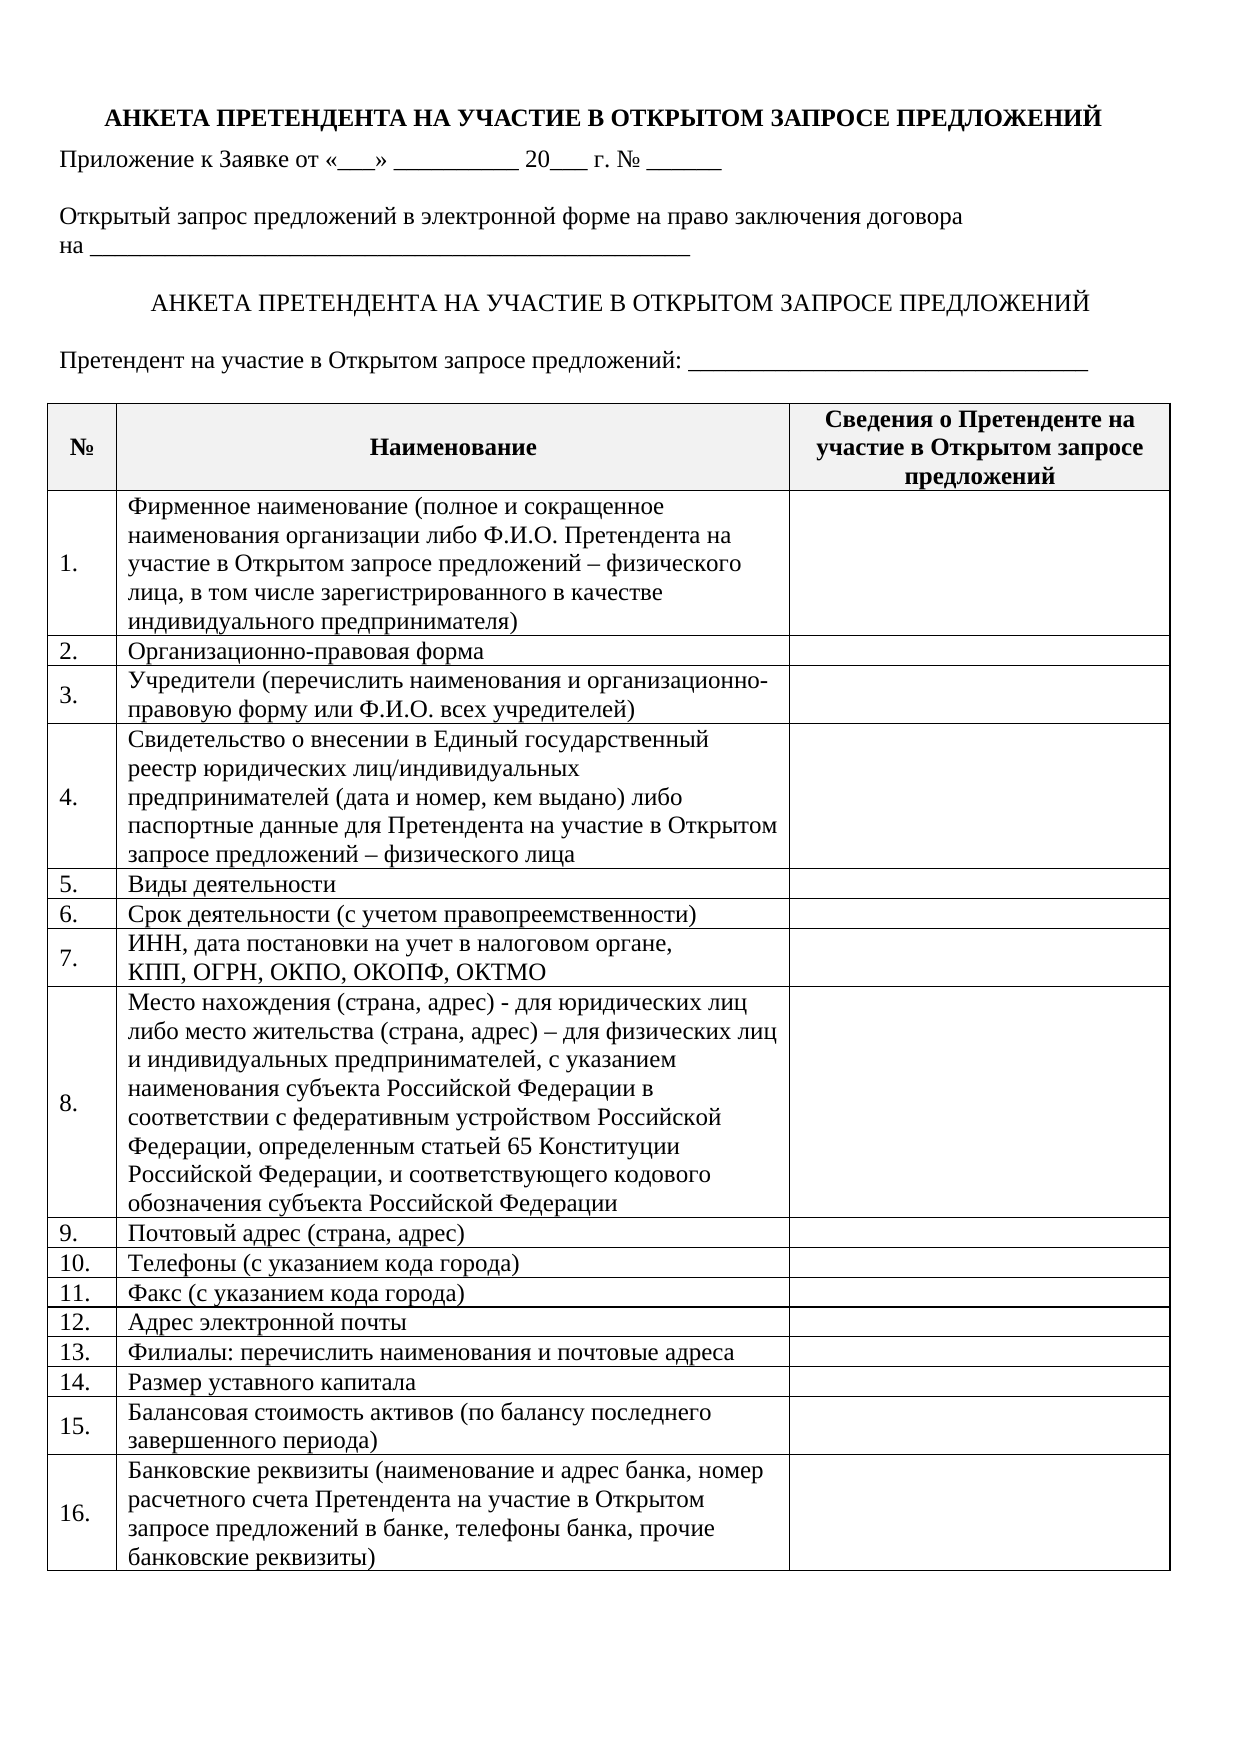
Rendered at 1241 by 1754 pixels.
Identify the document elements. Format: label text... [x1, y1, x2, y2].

table_cell 11. [48, 1278, 116, 1306]
table_cell [790, 1218, 1169, 1247]
table_cell Свидетельство о внесении в Единый государственный реестр юридических лиц/индивидуальных предпринимателей (дата и номер, кем выдано) либо паспортные данные для Претендента на участие в Открытом запросе предложений – физического лица [117, 724, 789, 868]
table_cell 7. [48, 929, 116, 986]
table_cell Адрес электронной почты [117, 1308, 789, 1336]
table_cell [790, 987, 1169, 1217]
table_cell 10. [48, 1248, 116, 1277]
table_cell 2. [48, 636, 116, 664]
table_header Наименование [117, 404, 789, 490]
table_cell 8. [48, 987, 116, 1217]
table_cell 14. [48, 1367, 116, 1396]
text на ________________________________________________ [59, 230, 1181, 259]
table_cell [790, 1455, 1169, 1570]
table_cell 4. [48, 724, 116, 868]
table_cell 16. [48, 1455, 116, 1570]
table_cell 6. [48, 899, 116, 927]
table_cell Банковские реквизиты (наименование и адрес банка, номер расчетного счета Претендента на участие в Открытом запросе предложений в банке, телефоны банка, прочие банковские реквизиты) [117, 1455, 789, 1570]
table_cell [790, 1367, 1169, 1396]
table_cell [790, 491, 1169, 635]
table_cell [790, 636, 1169, 664]
text Претендент на участие в Открытом запросе предложений: ________________________________ [59, 345, 1181, 374]
table_cell [790, 1337, 1169, 1366]
table_cell [790, 1278, 1169, 1306]
table_cell 12. [48, 1308, 116, 1336]
table_cell [790, 666, 1169, 723]
table_cell Срок деятельности (с учетом правопреемственности) [117, 899, 789, 927]
table_cell Балансовая стоимость активов (по балансу последнего завершенного периода) [117, 1397, 789, 1454]
table_cell [790, 724, 1169, 868]
table_cell [790, 929, 1169, 986]
text Приложение к Заявке от «___» __________ 20___ г. № ______ [59, 144, 1181, 173]
text АНКЕТА ПРЕТЕНДЕНТА НА УЧАСТИЕ В ОТКРЫТОМ ЗАПРОСЕ ПРЕДЛОЖЕНИЙ [59, 288, 1181, 316]
table_cell 9. [48, 1218, 116, 1247]
table_header Сведения о Претенденте на участие в Открытом запросе предложений [790, 404, 1169, 490]
table_cell Почтовый адрес (страна, адрес) [117, 1218, 789, 1247]
table_cell Размер уставного капитала [117, 1367, 789, 1396]
table_cell 13. [48, 1337, 116, 1366]
table_cell Филиалы: перечислить наименования и почтовые адреса [117, 1337, 789, 1366]
table_cell [790, 1248, 1169, 1277]
text АНКЕТА ПРЕТЕНДЕНТА НА УЧАСТИЕ В ОТКРЫТОМ ЗАПРОСЕ ПРЕДЛОЖЕНИЙ [104, 103, 1181, 131]
table_cell Телефоны (с указанием кода города) [117, 1248, 789, 1277]
table_cell [790, 1308, 1169, 1336]
table_cell Место нахождения (страна, адрес) - для юридических лиц либо место жительства (страна, адрес) – для физических лиц и индивидуальных предпринимателей, с указанием наименования субъекта Российской Федерации в соответствии с федеративным устройством Российской Федерации, определенным статьей 65 Конституции Российской Федерации, и соответствующего кодового обозначения субъекта Российской Федерации [117, 987, 789, 1217]
table_cell Учредители (перечислить наименования и организационно-правовую форму или Ф.И.О. всех учредителей) [117, 666, 789, 723]
table_cell 3. [48, 666, 116, 723]
table_cell [790, 1397, 1169, 1454]
table_header № [48, 404, 116, 490]
table_cell [790, 899, 1169, 927]
table_cell Фирменное наименование (полное и сокращенное наименования организации либо Ф.И.О. Претендента на участие в Открытом запросе предложений – физического лица, в том числе зарегистрированного в качестве индивидуального предпринимателя) [117, 491, 789, 635]
table_cell 5. [48, 869, 116, 898]
table_cell ИНН, дата постановки на учет в налоговом органе, КПП, ОГРН, ОКПО, ОКОПФ, ОКТМО [117, 929, 789, 986]
table_cell Виды деятельности [117, 869, 789, 898]
table_cell 15. [48, 1397, 116, 1454]
table_cell Организационно-правовая форма [117, 636, 789, 664]
table_cell Факс (с указанием кода города) [117, 1278, 789, 1306]
table_cell [790, 869, 1169, 898]
text Открытый запрос предложений в электронной форме на право заключения договора [59, 201, 1181, 230]
table_cell 1. [48, 491, 116, 635]
